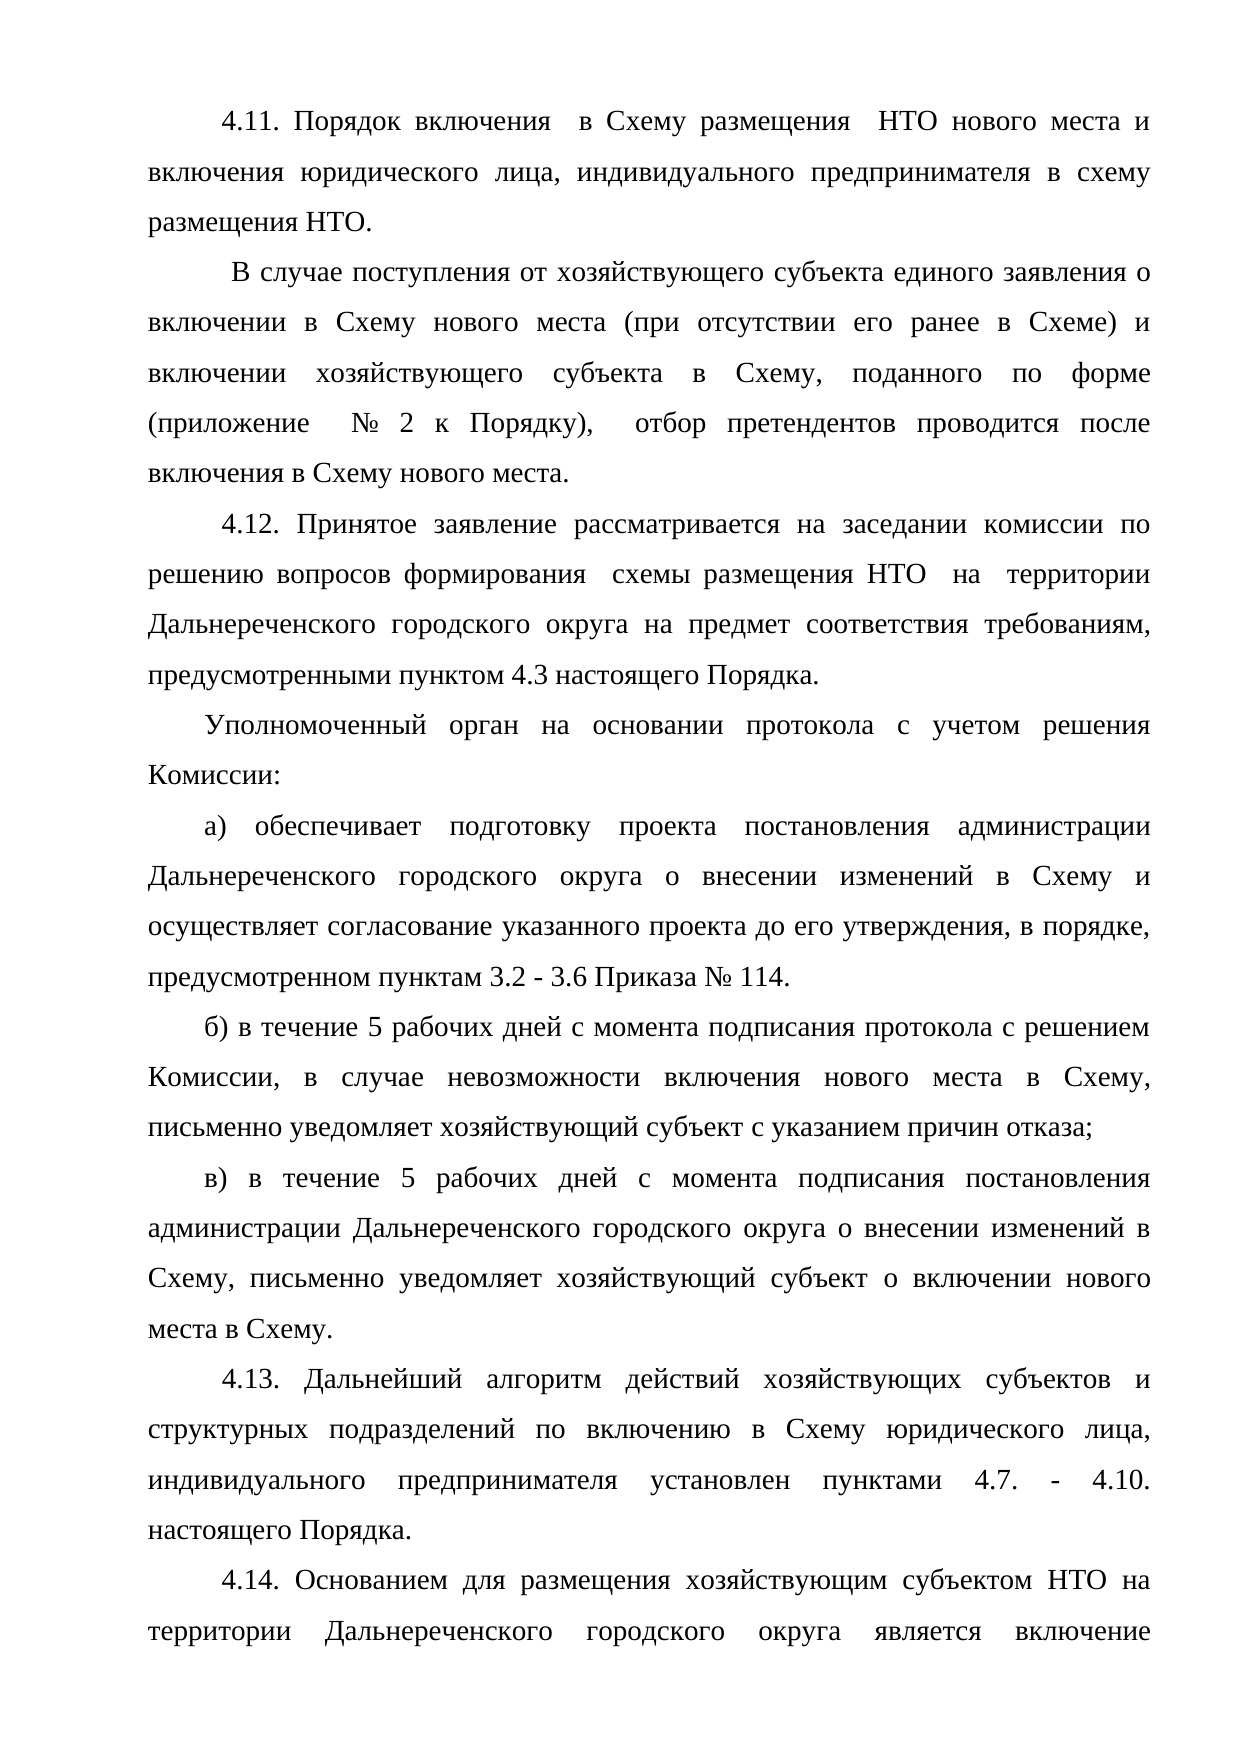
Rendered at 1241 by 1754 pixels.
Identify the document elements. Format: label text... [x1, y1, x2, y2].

text 4.11. Порядок включения в Схему размещения НТО нового места и включения юридического лица, индивидуального предпринимателя в схему размещения НТО. [148, 103, 1152, 237]
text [148, 1562, 1152, 1646]
text 4.13. Дальнейший алгоритм действий хозяйствующих субъектов и структурных подразделений по включению в Схему юридического лица, индивидуального предпринимателя установлен пунктами 4.7. - 4.10. настоящего Порядка. [148, 1361, 1152, 1546]
text б) в течение 5 рабочих дней с момента подписания протокола с решением Комиссии, в случае невозможности включения нового места в Схему, письменно уведомляет хозяйствующий субъект с указанием причин отказа; [148, 1009, 1152, 1143]
text в) в течение 5 рабочих дней с момента подписания постановления администрации Дальнереченского городского округа о внесении изменений в Схему, письменно уведомляет хозяйствующий субъект о включении нового места в Схему. [148, 1160, 1152, 1344]
text В случае поступления от хозяйствующего субъекта единого заявления о включении в Схему нового места (при отсутствии его ранее в Схеме) и включении хозяйствующего субъекта в Схему, поданного по форме (приложение № 2 к Порядку), отбор претендентов проводится после включения в Схему нового места. [148, 254, 1152, 489]
text Уполномоченный орган на основании протокола с учетом решения Комиссии: [148, 707, 1152, 791]
text а) обеспечивает подготовку проекта постановления администрации Дальнереченского городского округа о внесении изменений в Схему и осуществляет согласование указанного проекта до его утверждения, в порядке, предусмотренном пунктам 3.2 - 3.6 Приказа № 114. [148, 808, 1152, 992]
text 4.12. Принятое заявление рассматривается на заседании комиссии по решению вопросов формирования схемы размещения НТО на территории Дальнереченского городского округа на предмет соответствия требованиям, предусмотренными пунктом 4.3 настоящего Порядка. [148, 506, 1152, 690]
